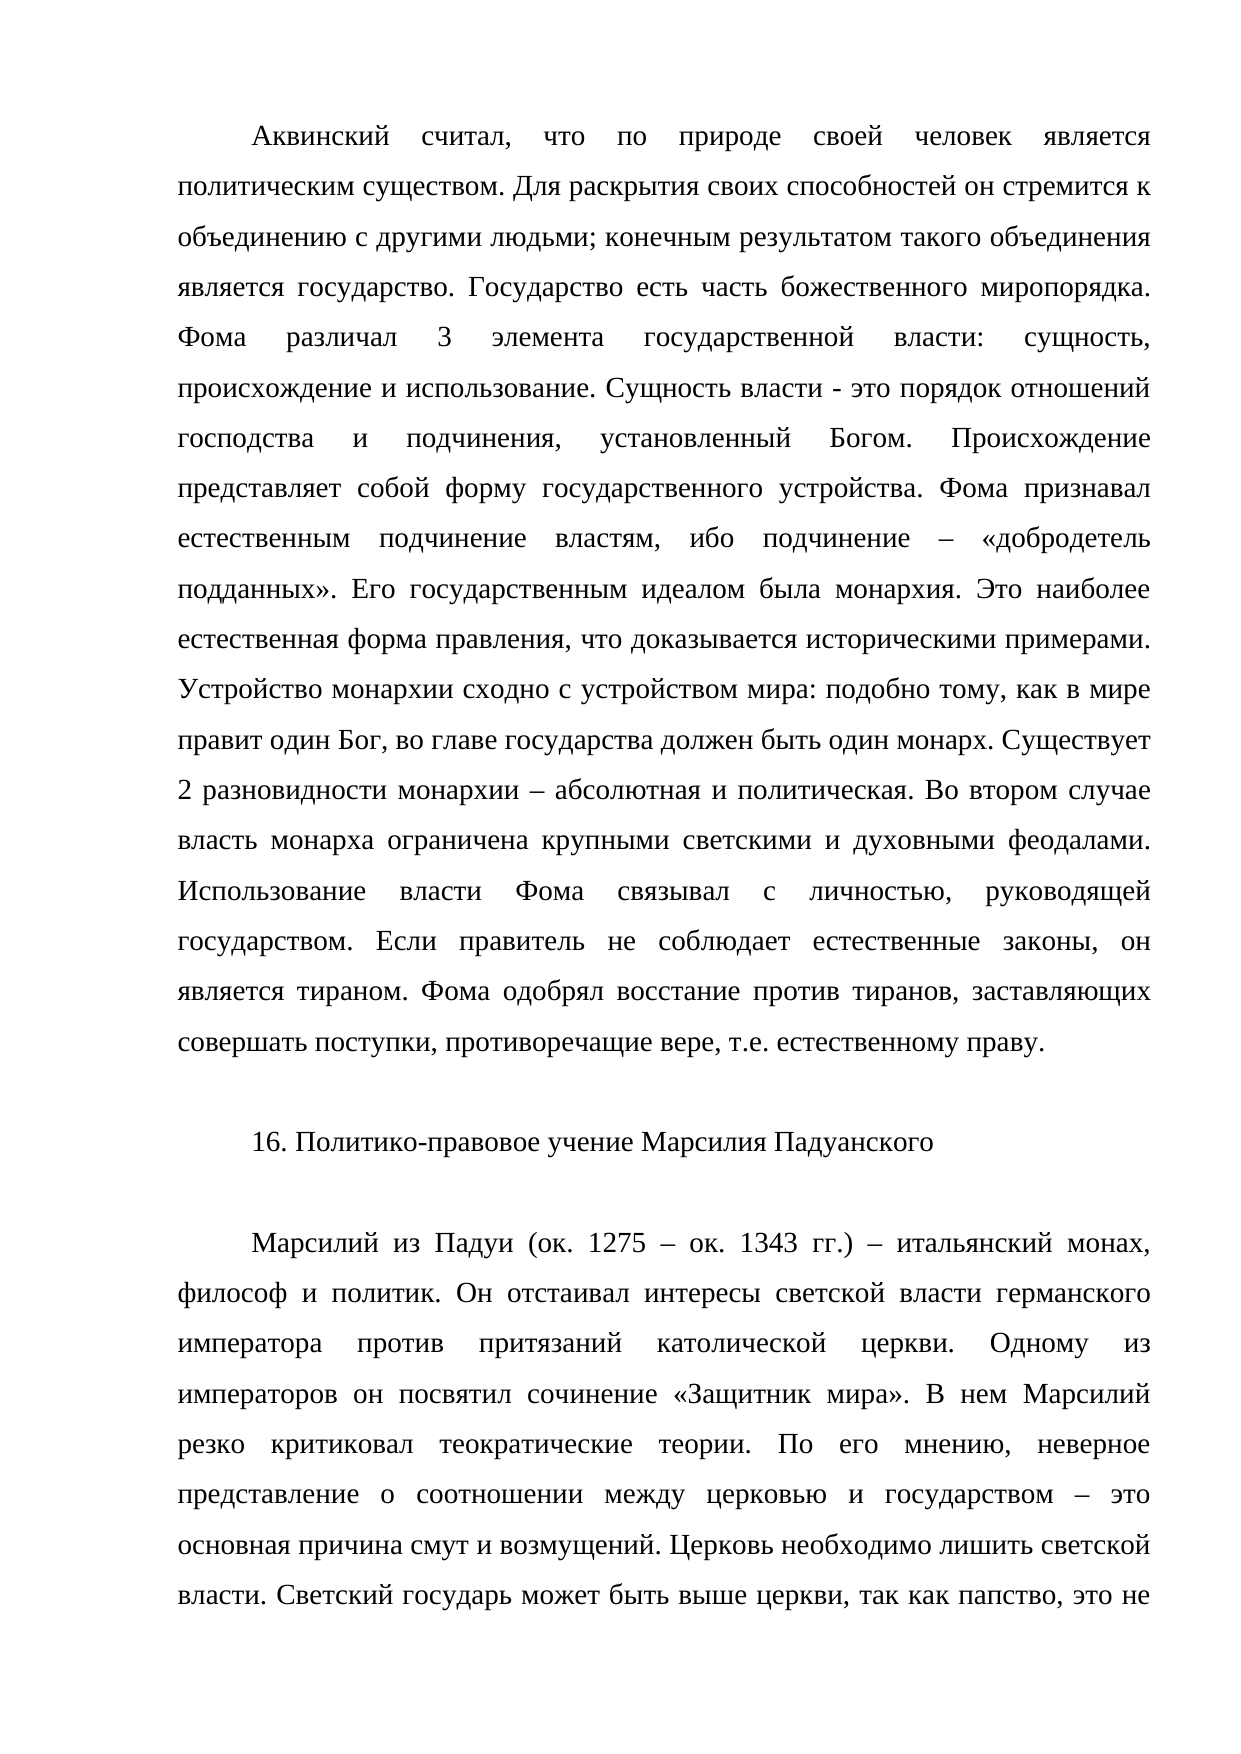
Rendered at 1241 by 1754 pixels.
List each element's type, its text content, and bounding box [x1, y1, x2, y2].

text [177, 1225, 1152, 1611]
text 16. Политико-правовое учение Марсилия Падуанского [177, 1124, 1152, 1158]
text Аквинский считал, что по природе своей человек является политическим существом. Для раскрытия своих способностей он стремится к объединению с другими людьми; конечным результатом такого объединения является государство. Государство есть часть божественного миропорядка. Фома различал 3 элемента государственной власти: сущность, происхождение и использование. Сущность власти - это порядок отношений господства и подчинения, установленный Богом. Происхождение представляет собой форму государственного устройства. Фома признавал естественным подчинение властям, ибо подчинение – «добродетель подданных». Его государственным идеалом была монархия. Это наиболее естественная форма правления, что доказывается историческими примерами. Устройство монархии сходно с устройством мира: подобно тому, как в мире правит один Бог, во главе государства должен быть один монарх. Существует 2 разновидности монархии – абсолютная и политическая. Во втором случае власть монарха ограничена крупными светскими и духовными феодалами. Использование власти Фома связывал с личностью, руководящей государством. Если правитель не соблюдает естественные законы, он является тираном. Фома одобрял восстание против тиранов, заставляющих совершать поступки, противоречащие вере, т.е. естественному праву. [177, 118, 1152, 1057]
